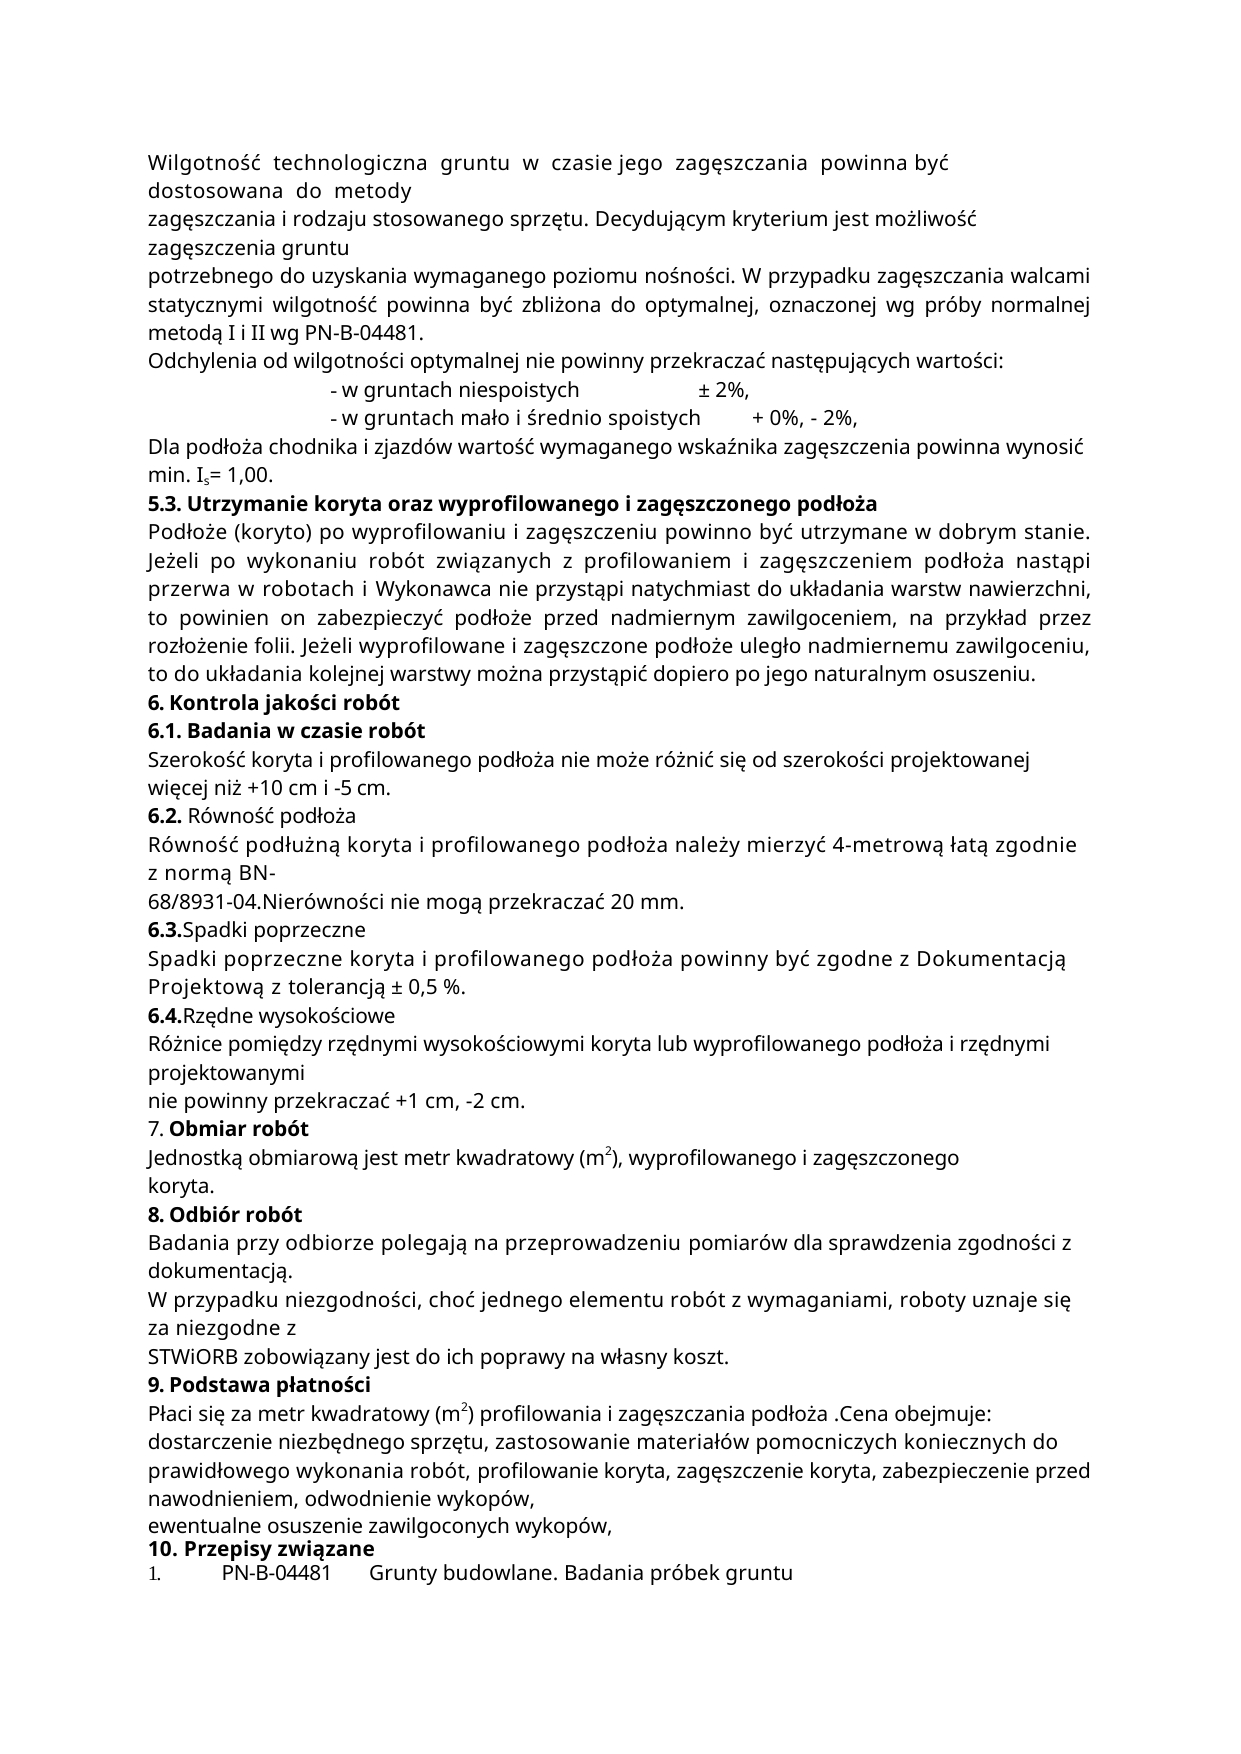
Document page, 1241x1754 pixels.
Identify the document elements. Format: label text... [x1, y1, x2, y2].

text ewentualne osuszenie zawilgoconych wykopów, [148, 1513, 1093, 1538]
list w gruntach mało i średnio spoistych + 0%, - 2%, [330, 403, 1093, 432]
text potrzebnego do uzyskania wymaganego poziomu nośności. W przypadku zagęszczania walcami statycznymi wilgotność powinna być zbliżona do optymalnej, oznaczonej wg próby normalnej metodą I i II wg PN-B-04481. [148, 261, 1092, 347]
text 7. Obmiar robót [148, 1114, 1093, 1143]
text 6.2. Równość podłoża [148, 802, 1093, 830]
list w gruntach niespoistych ± 2%, [330, 375, 1093, 403]
text Różnice pomiędzy rzędnymi wysokościowymi koryta lub wyprofilowanego podłoża i rzędnymi projektowanymi [148, 1029, 1093, 1086]
text Spadki poprzeczne koryta i profilowanego podłoża powinny być zgodne z Dokumentacją Projektową z tolerancją ± 0,5 %. [148, 944, 1093, 1001]
text 10. Przepisy związane [148, 1538, 620, 1562]
text STWiORB zobowiązany jest do ich poprawy na własny koszt. [148, 1342, 1093, 1370]
list PN-B-04481 Grunty budowlane. Badania próbek gruntu [148, 1562, 1093, 1585]
text Podłoże (koryto) po wyprofilowaniu i zagęszczeniu powinno być utrzymane w dobrym stanie. Jeżeli po wykonaniu robót związanych z profilowaniem i zagęszczeniem podłoża nastąpi przerwa w robotach i Wykonawca nie przystąpi natychmiast do układania warstw nawierzchni, to powinien on zabezpieczyć podłoże przed nadmiernym zawilgoceniem, na przykład przez rozłożenie folii. Jeżeli wyprofilowane i zagęszczone podłoże uległo nadmiernemu zawilgoceniu, to do układania kolejnej warstwy można przystąpić dopiero po jego naturalnym osuszeniu. [148, 517, 1092, 688]
text Równość podłużną koryta i profilowanego podłoża należy mierzyć 4-metrową łatą zgodnie z normą BN- [148, 830, 1093, 887]
text nie powinny przekraczać +1 cm, -2 cm. [148, 1086, 1093, 1114]
text Badania przy odbiorze polegają na przeprowadzeniu pomiarów dla sprawdzenia zgodności z dokumentacją. [148, 1228, 1093, 1285]
text 6.4.Rzędne wysokościowe [148, 1001, 1093, 1029]
text 8. Odbiór robót [148, 1200, 1093, 1228]
text 6.1. Badania w czasie robót [148, 716, 1093, 745]
text Szerokość koryta i profilowanego podłoża nie może różnić się od szerokości projektowanej więcej niż +10 cm i -5 cm. [148, 745, 1093, 802]
text 68/8931-04.Nierówności nie mogą przekraczać 20 mm. [148, 887, 1093, 915]
text Odchylenia od wilgotności optymalnej nie powinny przekraczać następujących wartości: [148, 347, 1093, 375]
text 9. Podstawa płatności [148, 1370, 1093, 1399]
text 6. Kontrola jakości robót [148, 688, 1092, 716]
text Płaci się za metr kwadratowy (m2) profilowania i zagęszczania podłoża .Cena obejmuje: dostarczenie niezbędnego sprzętu, zastosowanie materiałów pomocniczych koniecznych do prawidłowego wykonania robót, profilowanie koryta, zagęszczenie koryta, zabezpieczenie przed nawodnieniem, odwodnienie wykopów, [148, 1399, 1093, 1513]
text Jednostką obmiarową jest metr kwadratowy (m2), wyprofilowanego i zagęszczonego koryta. [148, 1143, 1013, 1200]
text zagęszczania i rodzaju stosowanego sprzętu. Decydującym kryterium jest możliwość zagęszczenia gruntu [148, 204, 1093, 261]
text Dla podłoża chodnika i zjazdów wartość wymaganego wskaźnika zagęszczenia powinna wynosić min. Is= 1,00. [148, 432, 1093, 489]
text W przypadku niezgodności, choć jednego elementu robót z wymaganiami, roboty uznaje się za niezgodne z [148, 1285, 1093, 1342]
text 5.3. Utrzymanie koryta oraz wyprofilowanego i zagęszczonego podłoża [148, 489, 1093, 517]
text 6.3.Spadki poprzeczne [148, 915, 1093, 944]
text Wilgotność technologiczna gruntu w czasie jego zagęszczania powinna być dostosowana do metody [148, 148, 1093, 204]
